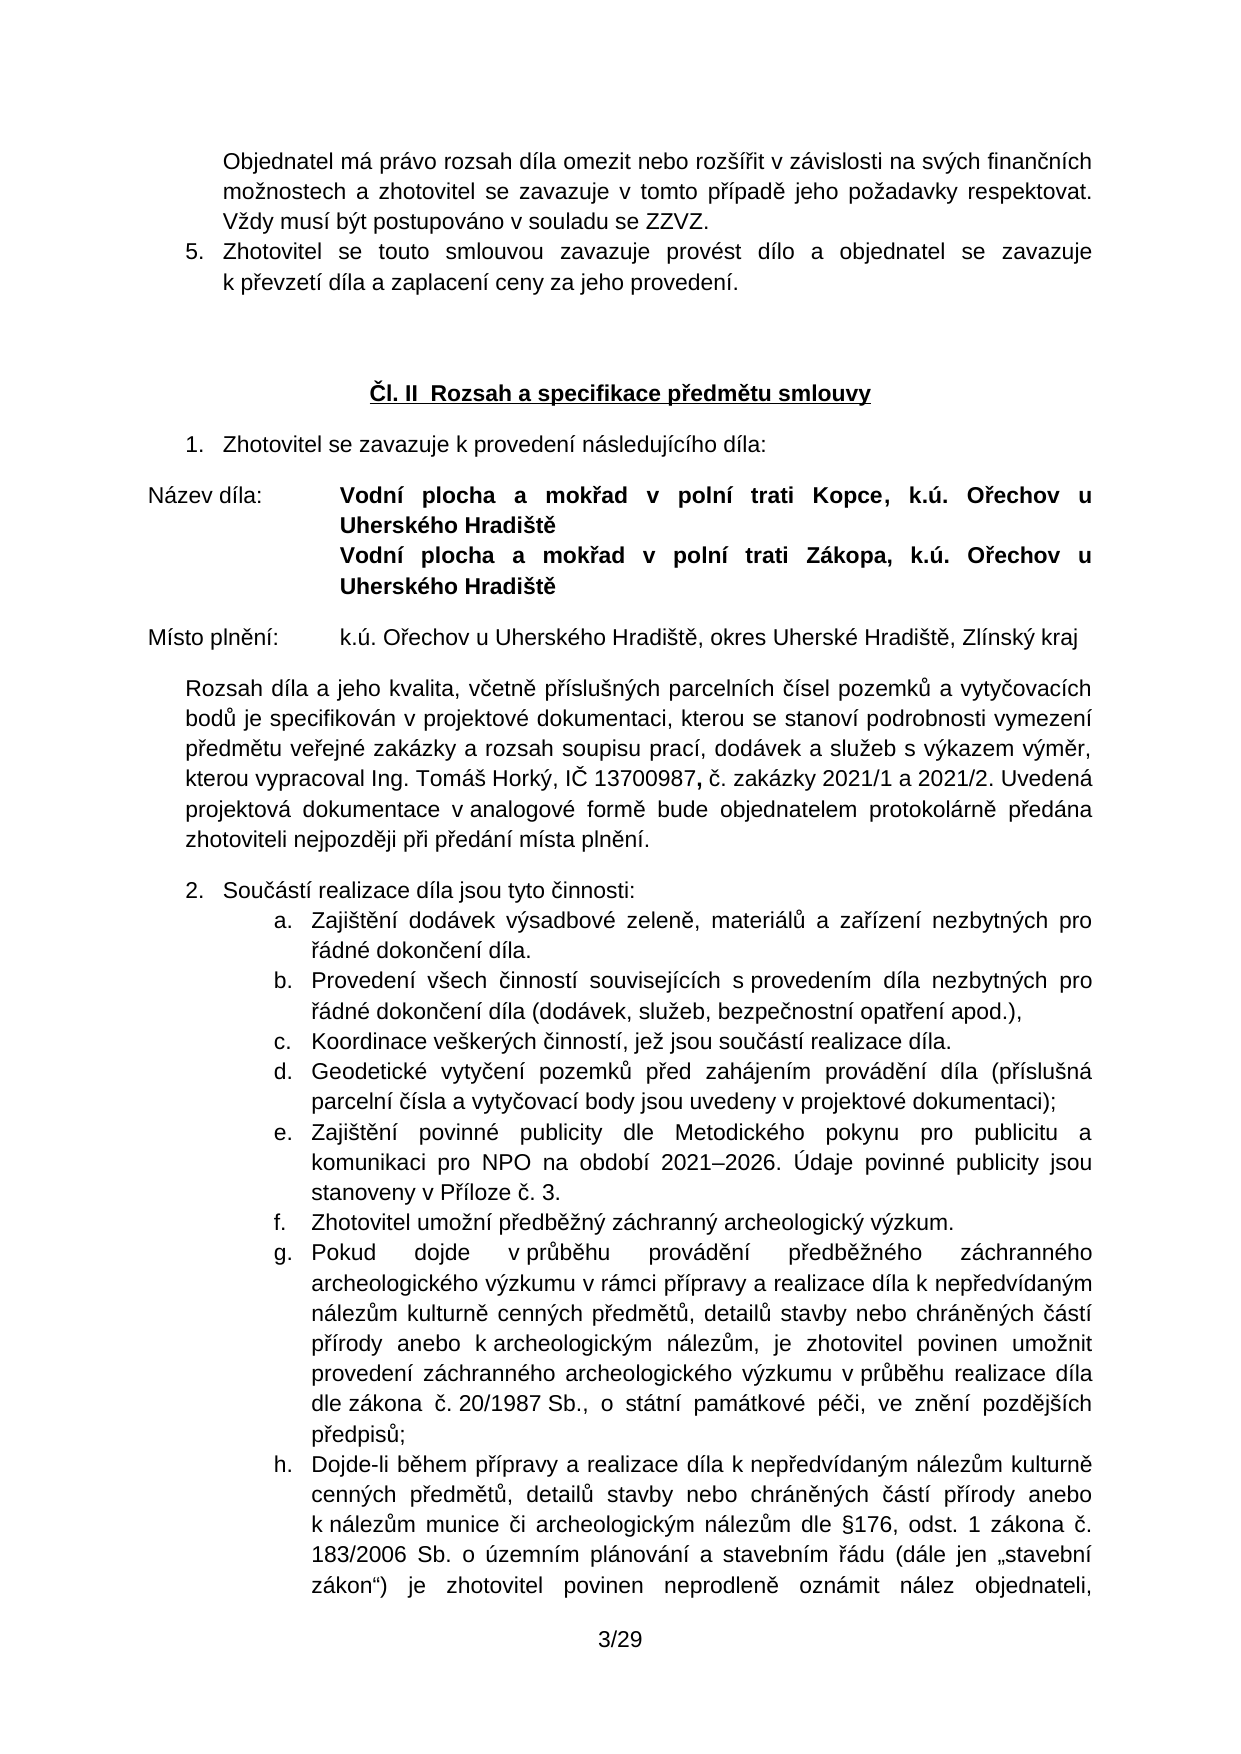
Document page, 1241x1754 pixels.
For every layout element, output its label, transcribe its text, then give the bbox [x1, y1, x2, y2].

list Součástí realizace díla jsou tyto činnosti: [185, 877, 1093, 903]
list Zhotovitel umožní předběžný záchranný archeologický výzkum. [274, 1209, 1093, 1235]
text Rozsah díla a jeho kvalita, včetně příslušných parcelních čísel pozemků a vytyčovacích bodů je specifikován v projektové dokumentaci, kterou se stanoví podrobnosti vymezení předmětu veřejné zakázky a rozsah soupisu prací, dodávek a služeb s výkazem výměr, kterou vypracoval Ing. Tomáš Horký, IČ 13700987, č. zakázky 2021/1 a 2021/2. Uvedená projektová dokumentace v analogové formě bude objednatelem protokolárně předána zhotoviteli nejpozději při předání místa plnění. [185, 675, 1093, 852]
list Zhotovitel se zavazuje k provedení následujícího díla: [185, 431, 1093, 457]
list Provedení všech činností souvisejících s provedením díla nezbytných pro řádné dokončení díla (dodávek, služeb, bezpečnostní opatření apod.), [274, 967, 1093, 1024]
list Zajištění dodávek výsadbové zeleně, materiálů a zařízení nezbytných pro řádné dokončení díla. [274, 907, 1093, 963]
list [274, 1451, 1093, 1598]
text Místo plnění: k.ú. Ořechov u Uherského Hradiště, okres Uherské Hradiště, Zlínský kraj [148, 624, 1093, 650]
list Koordinace veškerých činností, jež jsou součástí realizace díla. [274, 1028, 1093, 1054]
list Pokud dojde v průběhu provádění předběžného záchranného archeologického výzkumu v rámci přípravy a realizace díla k nepředvídaným nálezům kulturně cenných předmětů, detailů stavby nebo chráněných částí přírody anebo k archeologickým nálezům, je zhotovitel povinen umožnit provedení záchranného archeologického výzkumu v průběhu realizace díla dle zákona č. 20/1987 Sb., o státní památkové péči, ve znění pozdějších předpisů; [274, 1239, 1093, 1447]
list Zajištění povinné publicity dle Metodického pokynu pro publicitu a komunikaci pro NPO na období 2021–2026. Údaje povinné publicity jsou stanoveny v Příloze č. 3. [274, 1118, 1093, 1205]
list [185, 148, 1093, 234]
text Název díla: Vodní plocha a mokřad v polní trati Kopce, k.ú. Ořechov u Uherského Hradiště [148, 482, 1093, 538]
list Geodetické vytyčení pozemků před zahájením provádění díla (příslušná parcelní čísla a vytyčovací body jsou uvedeny v projektové dokumentaci); [274, 1058, 1093, 1114]
text Vodní plocha a mokřad v polní trati Zákopa, k.ú. Ořechov u Uherského Hradiště [148, 542, 1093, 599]
text Čl. II Rozsah a specifikace předmětu smlouvy [148, 380, 1093, 406]
list Zhotovitel se touto smlouvou zavazuje provést dílo a objednatel se zavazuje k převzetí díla a zaplacení ceny za jeho provedení. [185, 238, 1093, 295]
